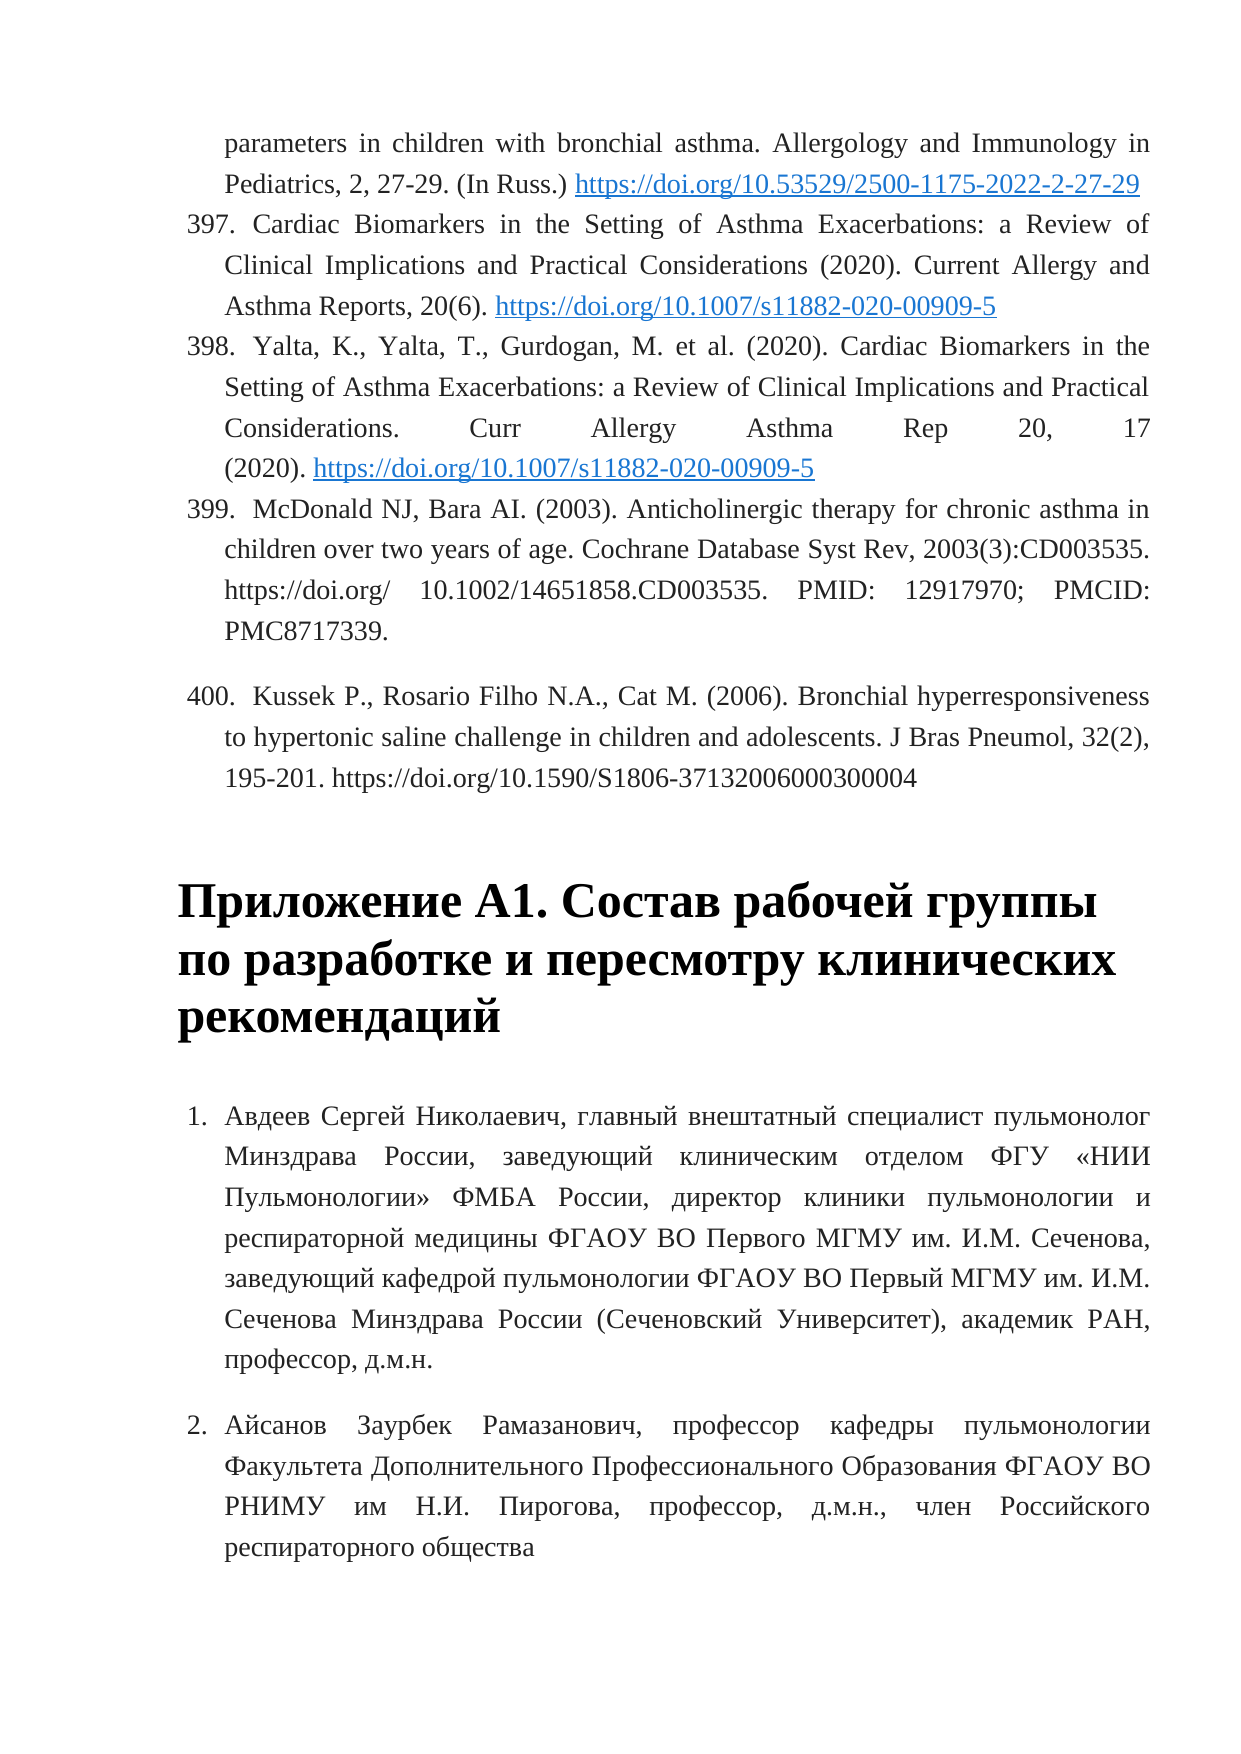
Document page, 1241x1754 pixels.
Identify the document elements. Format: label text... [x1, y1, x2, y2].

list Kussek P., Rosario Filho N.A., Cat M. (2006). Bronchial hyperresponsiveness to hypertonic saline challenge in children and adolescents. J Bras Pneumol, 32(2), 195-201. https://doi.org/10.1590/S1806-37132006000300004 [187, 671, 1152, 793]
text Приложение А1. Состав рабочей группы по разработке и пересмотру клинических рекомендаций [177, 871, 1152, 1044]
list Айсанов Заурбек Рамазанович, профессор кафедры пульмонологии Факультета Дополнительного Профессионального Образования ФГАОУ ВО РНИМУ им Н.И. Пирогова, профессор, д.м.н., член Российского респираторного общества [187, 1400, 1152, 1562]
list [187, 118, 1152, 199]
list Авдеев Сергей Николаевич, главный внештатный специалист пульмонолог Минздрава России, заведующий клиническим отделом ФГУ «НИИ Пульмонологии» ФМБА России, директор клиники пульмонологии и респираторной медицины ФГАОУ ВО Первого МГМУ им. И.М. Сеченова, заведующий кафедрой пульмонологии ФГАОУ ВО Первый МГМУ им. И.М. Сеченова Минздрава России (Сеченовский Университет), академик РАН, профессор, д.м.н. [187, 1091, 1152, 1375]
list Yalta, K., Yalta, T., Gurdogan, M. et al. (2020). Cardiac Biomarkers in the Setting of Asthma Exacerbations: a Review of Clinical Implications and Practical Considerations. Curr Allergy Asthma Rep 20, 17 (2020). https://doi.org/10.1007/s11882-020-00909-5 [187, 321, 1152, 484]
list McDonald NJ, Bara AI. (2003). Anticholinergic therapy for chronic asthma in children over two years of age. Cochrane Database Syst Rev, 2003(3):CD003535. https://doi.org/ 10.1002/14651858.CD003535. PMID: 12917970; PMCID: PMC8717339. [187, 484, 1152, 646]
list Cardiac Biomarkers in the Setting of Asthma Exacerbations: a Review of Clinical Implications and Practical Considerations (2020). Current Allergy and Asthma Reports, 20(6). https://doi.org/10.1007/s11882-020-00909-5 [187, 199, 1152, 321]
